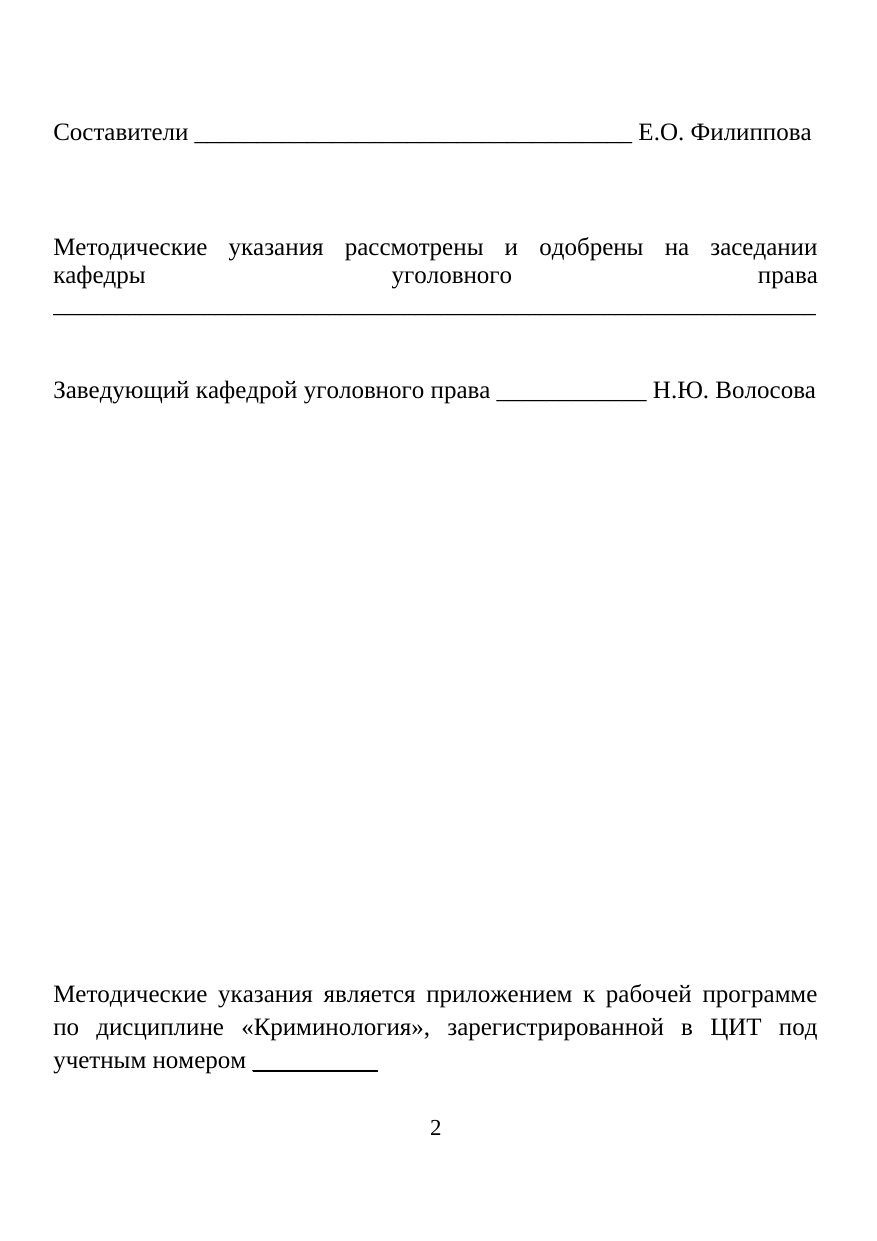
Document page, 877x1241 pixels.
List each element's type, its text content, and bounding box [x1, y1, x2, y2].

text Составители ___________________________________ Е.О. Филиппова [53, 117, 818, 145]
text Заведующий кафедрой уголовного права ____________ Н.Ю. Волосова [53, 375, 818, 404]
text Методические указания является приложением к рабочей программе по дисциплине «Криминология», зарегистрированной в ЦИТ под учетным номером __________ [53, 979, 818, 1074]
text Методические указания рассмотрены и одобрены на заседании кафедры уголовного права _____________________________________________________________ [53, 232, 818, 318]
